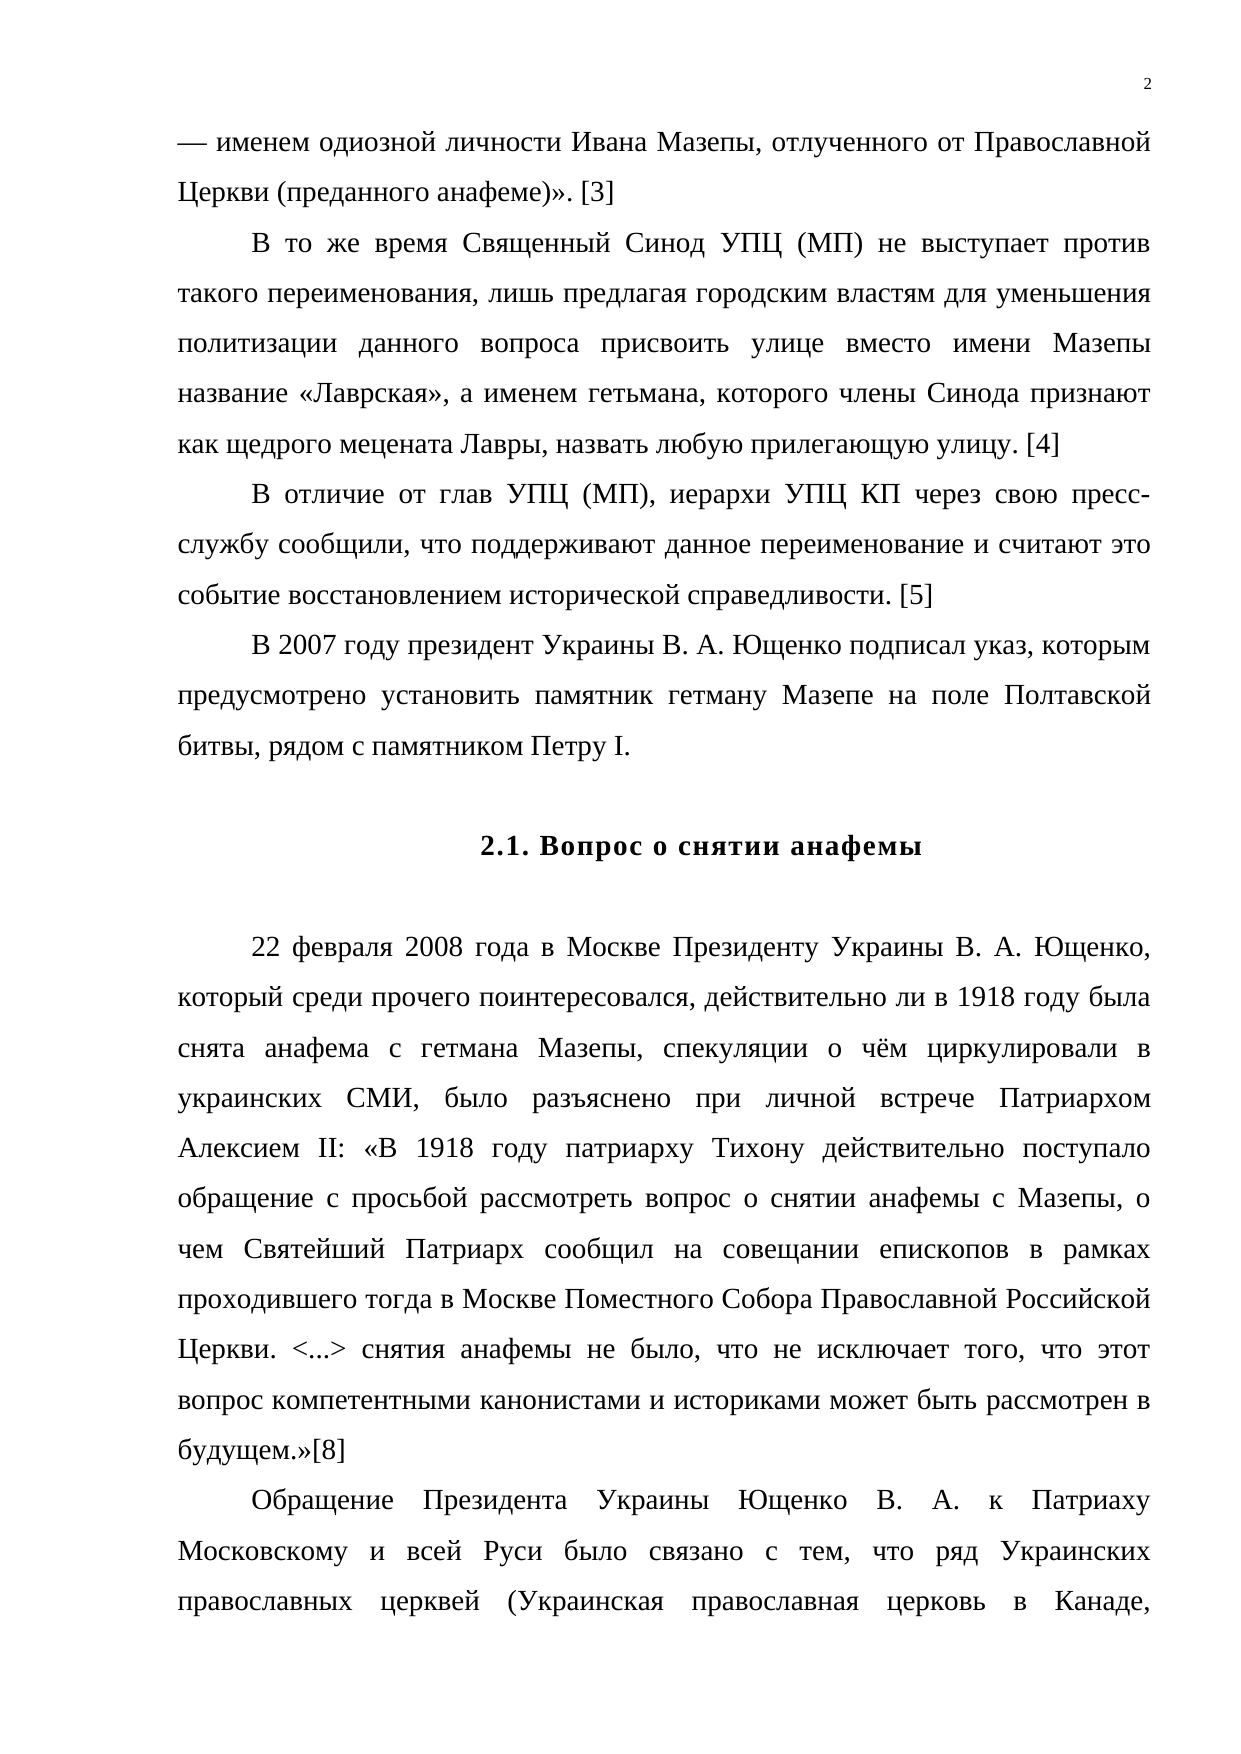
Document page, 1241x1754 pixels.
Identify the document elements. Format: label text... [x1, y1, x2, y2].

text 22 февраля 2008 года в Москве Президенту Украины В. А. Ющенко, который среди прочего поинтересовался, действительно ли в 1918 году была снята анафема с гетмана Мазепы, спекуляции о чём циркулировали в украинских СМИ, было разъяснено при личной встрече Патриархом Алексием ІІ: «В 1918 году патриарху Тихону действительно поступало обращение с просьбой рассмотреть вопрос о снятии анафемы с Мазепы, о чем Святейший Патриарх сообщил на совещании епископов в рамках проходившего тогда в Москве Поместного Собора Православной Российской Церкви. <...> снятия анафемы не было, что не исключает того, что этот вопрос компетентными канонистами и историками может быть рассмотрен в будущем.»[8] [177, 929, 1152, 1466]
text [177, 1482, 1152, 1617]
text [177, 124, 1152, 208]
text В отличие от глав УПЦ (МП), иерархи УПЦ КП через свою пресс-службу сообщили, что поддерживают данное переименование и считают это событие восстановлением исторической справедливости. [5] [177, 476, 1152, 610]
text В 2007 году президент Украины В. А. Ющенко подписал указ, которым предусмотрено установить памятник гетману Мазепе на поле Полтавской битвы, рядом с памятником Петру І. [177, 627, 1152, 761]
text В то же время Священный Синод УПЦ (МП) не выступает против такого переименования, лишь предлагая городским властям для уменьшения политизации данного вопроса присвоить улице вместо имени Мазепы название «Лаврская», а именем гетьмана, которого члены Синода признают как щедрого мецената Лавры, назвать любую прилегающую улицу. [4] [177, 225, 1152, 459]
subtitle 2.1. Вопрос о снятии анафемы [177, 828, 1152, 862]
